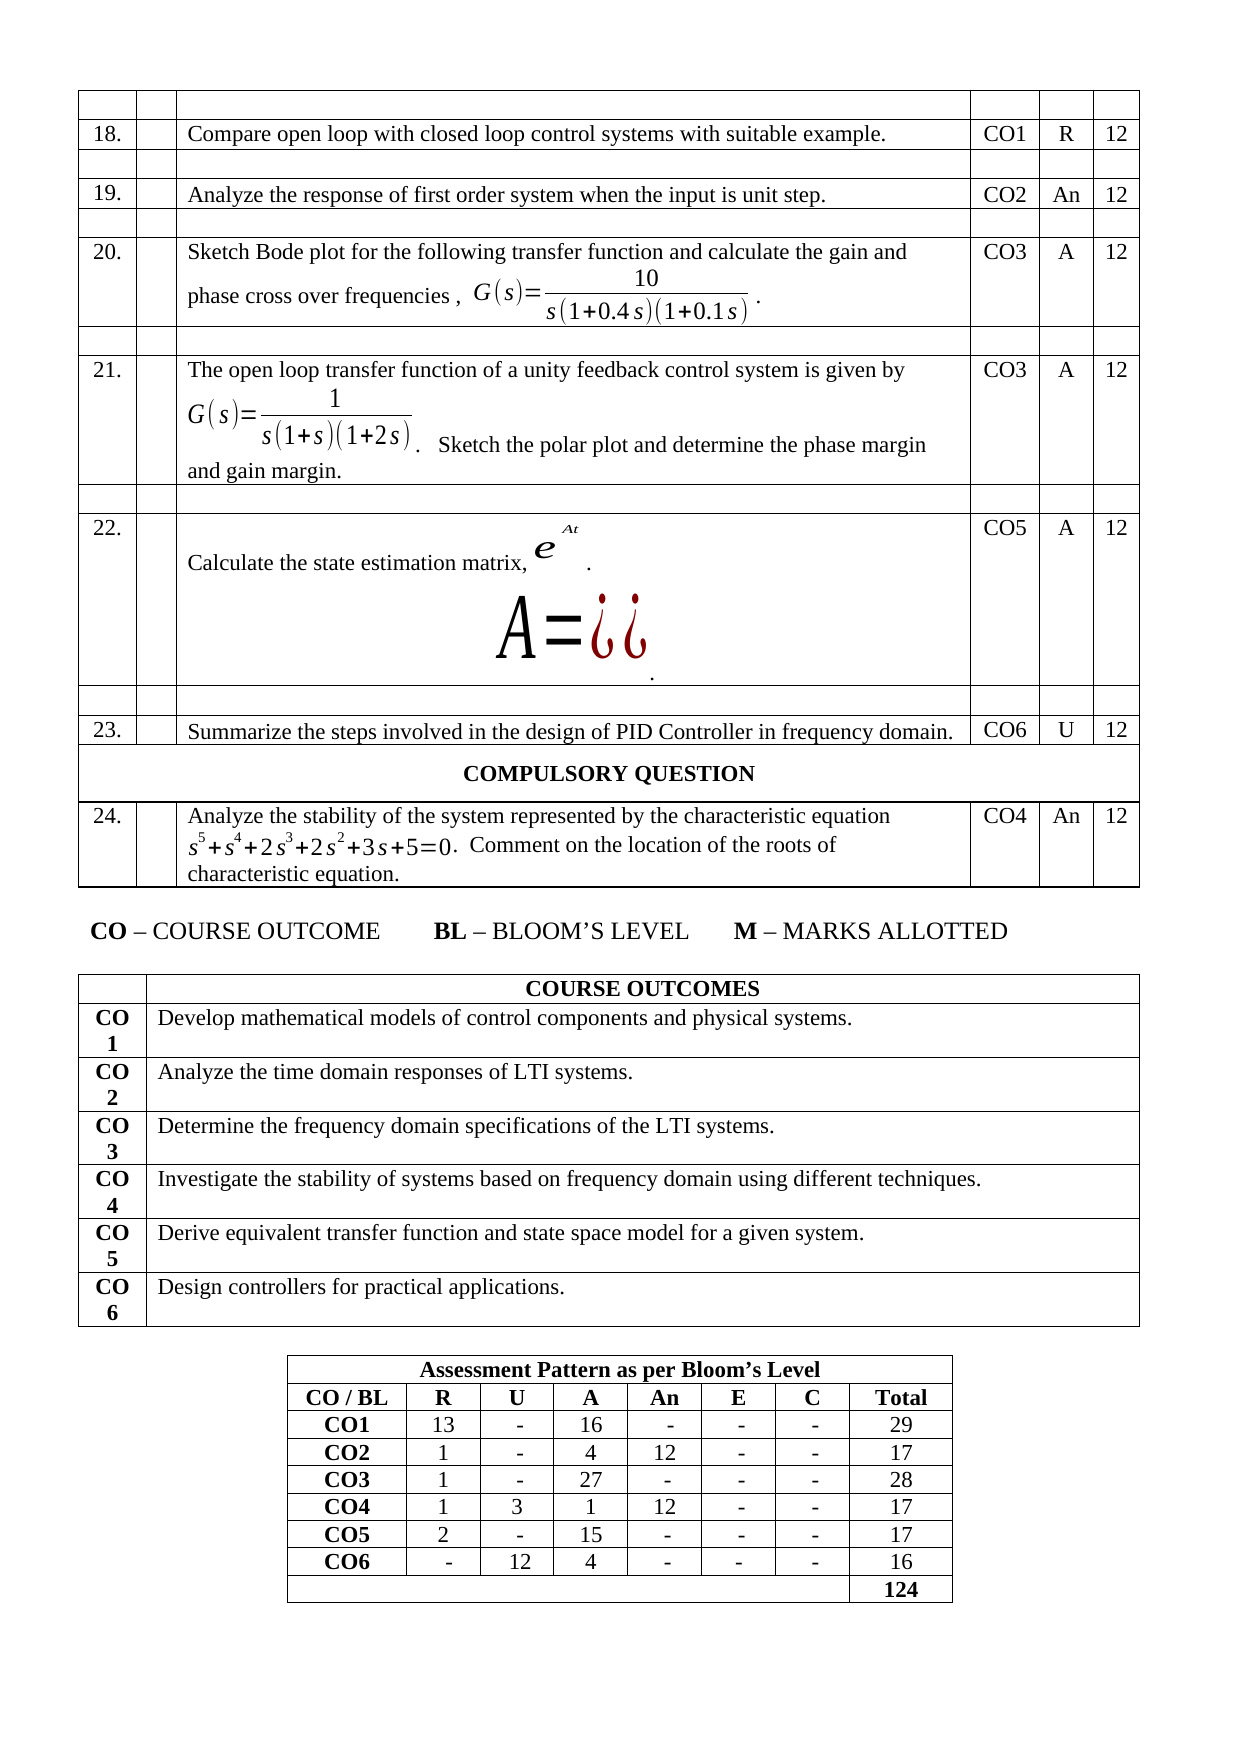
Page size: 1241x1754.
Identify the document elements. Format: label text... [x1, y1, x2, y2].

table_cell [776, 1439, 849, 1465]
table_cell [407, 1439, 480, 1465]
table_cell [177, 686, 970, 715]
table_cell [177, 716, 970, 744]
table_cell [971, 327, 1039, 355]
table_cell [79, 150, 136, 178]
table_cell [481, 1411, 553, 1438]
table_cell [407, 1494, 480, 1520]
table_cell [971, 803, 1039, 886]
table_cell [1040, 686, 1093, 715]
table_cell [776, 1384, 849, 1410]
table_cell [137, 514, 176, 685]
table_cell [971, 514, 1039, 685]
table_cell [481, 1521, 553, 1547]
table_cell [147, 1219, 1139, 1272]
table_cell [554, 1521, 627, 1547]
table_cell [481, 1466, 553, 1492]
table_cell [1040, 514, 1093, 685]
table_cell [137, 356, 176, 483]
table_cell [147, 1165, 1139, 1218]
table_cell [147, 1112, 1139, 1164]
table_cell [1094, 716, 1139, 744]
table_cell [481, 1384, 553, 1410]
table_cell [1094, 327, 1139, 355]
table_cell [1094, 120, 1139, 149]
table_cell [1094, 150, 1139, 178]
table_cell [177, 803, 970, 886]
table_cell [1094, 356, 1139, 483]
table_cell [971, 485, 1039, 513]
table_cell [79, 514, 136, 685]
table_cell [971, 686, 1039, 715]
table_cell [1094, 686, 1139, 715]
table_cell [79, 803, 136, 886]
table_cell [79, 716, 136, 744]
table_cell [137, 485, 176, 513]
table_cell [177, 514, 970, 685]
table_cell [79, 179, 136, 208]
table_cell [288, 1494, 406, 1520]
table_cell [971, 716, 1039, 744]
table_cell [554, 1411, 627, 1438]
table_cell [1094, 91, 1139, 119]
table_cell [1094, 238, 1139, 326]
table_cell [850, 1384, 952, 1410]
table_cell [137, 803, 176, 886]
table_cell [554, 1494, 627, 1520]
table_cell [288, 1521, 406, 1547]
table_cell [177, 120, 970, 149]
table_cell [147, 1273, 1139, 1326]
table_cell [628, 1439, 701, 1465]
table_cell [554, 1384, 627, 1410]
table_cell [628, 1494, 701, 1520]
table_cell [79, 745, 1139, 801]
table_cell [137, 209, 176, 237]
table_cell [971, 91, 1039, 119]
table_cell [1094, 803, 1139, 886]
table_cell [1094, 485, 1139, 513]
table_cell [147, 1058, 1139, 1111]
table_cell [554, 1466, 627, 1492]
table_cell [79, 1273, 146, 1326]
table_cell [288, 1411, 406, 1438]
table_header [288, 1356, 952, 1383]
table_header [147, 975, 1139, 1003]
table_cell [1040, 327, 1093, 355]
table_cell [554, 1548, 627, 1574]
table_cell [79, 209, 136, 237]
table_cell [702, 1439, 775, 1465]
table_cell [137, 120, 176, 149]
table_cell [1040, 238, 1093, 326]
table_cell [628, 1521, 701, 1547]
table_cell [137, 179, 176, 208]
text CO – COURSE OUTCOME BL – BLOOM’S LEVEL M – MARKS ALLOTTED [90, 916, 1150, 945]
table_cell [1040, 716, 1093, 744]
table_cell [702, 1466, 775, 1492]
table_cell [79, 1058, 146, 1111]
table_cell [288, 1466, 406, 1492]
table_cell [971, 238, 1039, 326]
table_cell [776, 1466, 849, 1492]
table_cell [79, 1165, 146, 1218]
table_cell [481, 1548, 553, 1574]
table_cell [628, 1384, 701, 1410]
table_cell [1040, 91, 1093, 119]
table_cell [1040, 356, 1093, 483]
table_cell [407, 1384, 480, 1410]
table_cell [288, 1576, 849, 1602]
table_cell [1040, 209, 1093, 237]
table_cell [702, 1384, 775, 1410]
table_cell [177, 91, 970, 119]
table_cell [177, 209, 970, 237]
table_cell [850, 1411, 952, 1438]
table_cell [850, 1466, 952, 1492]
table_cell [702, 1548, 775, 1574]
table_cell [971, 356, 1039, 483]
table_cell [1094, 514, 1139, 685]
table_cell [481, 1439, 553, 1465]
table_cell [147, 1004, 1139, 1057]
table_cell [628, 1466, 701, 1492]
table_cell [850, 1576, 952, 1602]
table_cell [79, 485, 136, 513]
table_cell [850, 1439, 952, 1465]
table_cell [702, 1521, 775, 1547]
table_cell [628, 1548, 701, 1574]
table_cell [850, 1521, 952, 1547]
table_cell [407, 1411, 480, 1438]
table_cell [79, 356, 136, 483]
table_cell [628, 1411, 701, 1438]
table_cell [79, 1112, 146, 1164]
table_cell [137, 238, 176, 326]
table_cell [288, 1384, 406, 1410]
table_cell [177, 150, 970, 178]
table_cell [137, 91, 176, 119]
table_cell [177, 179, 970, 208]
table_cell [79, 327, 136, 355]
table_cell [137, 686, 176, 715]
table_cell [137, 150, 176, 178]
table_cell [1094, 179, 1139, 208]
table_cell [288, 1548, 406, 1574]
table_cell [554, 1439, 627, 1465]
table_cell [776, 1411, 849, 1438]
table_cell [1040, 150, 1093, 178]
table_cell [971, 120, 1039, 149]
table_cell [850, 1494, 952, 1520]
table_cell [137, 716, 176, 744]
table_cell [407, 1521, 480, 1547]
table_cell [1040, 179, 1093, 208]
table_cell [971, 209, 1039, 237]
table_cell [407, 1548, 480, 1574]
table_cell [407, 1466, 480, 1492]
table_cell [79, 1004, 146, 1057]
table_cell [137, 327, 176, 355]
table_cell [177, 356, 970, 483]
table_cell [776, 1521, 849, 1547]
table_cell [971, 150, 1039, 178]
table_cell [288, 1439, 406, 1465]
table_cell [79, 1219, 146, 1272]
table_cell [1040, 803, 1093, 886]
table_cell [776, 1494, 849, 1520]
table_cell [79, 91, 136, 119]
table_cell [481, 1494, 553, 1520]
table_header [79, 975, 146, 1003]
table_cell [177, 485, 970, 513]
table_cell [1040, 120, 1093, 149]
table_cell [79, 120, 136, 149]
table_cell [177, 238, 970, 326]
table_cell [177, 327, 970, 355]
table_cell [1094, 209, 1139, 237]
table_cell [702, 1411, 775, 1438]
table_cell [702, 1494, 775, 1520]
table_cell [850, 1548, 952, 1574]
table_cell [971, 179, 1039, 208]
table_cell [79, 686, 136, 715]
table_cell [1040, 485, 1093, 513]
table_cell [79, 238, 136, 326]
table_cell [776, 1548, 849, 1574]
